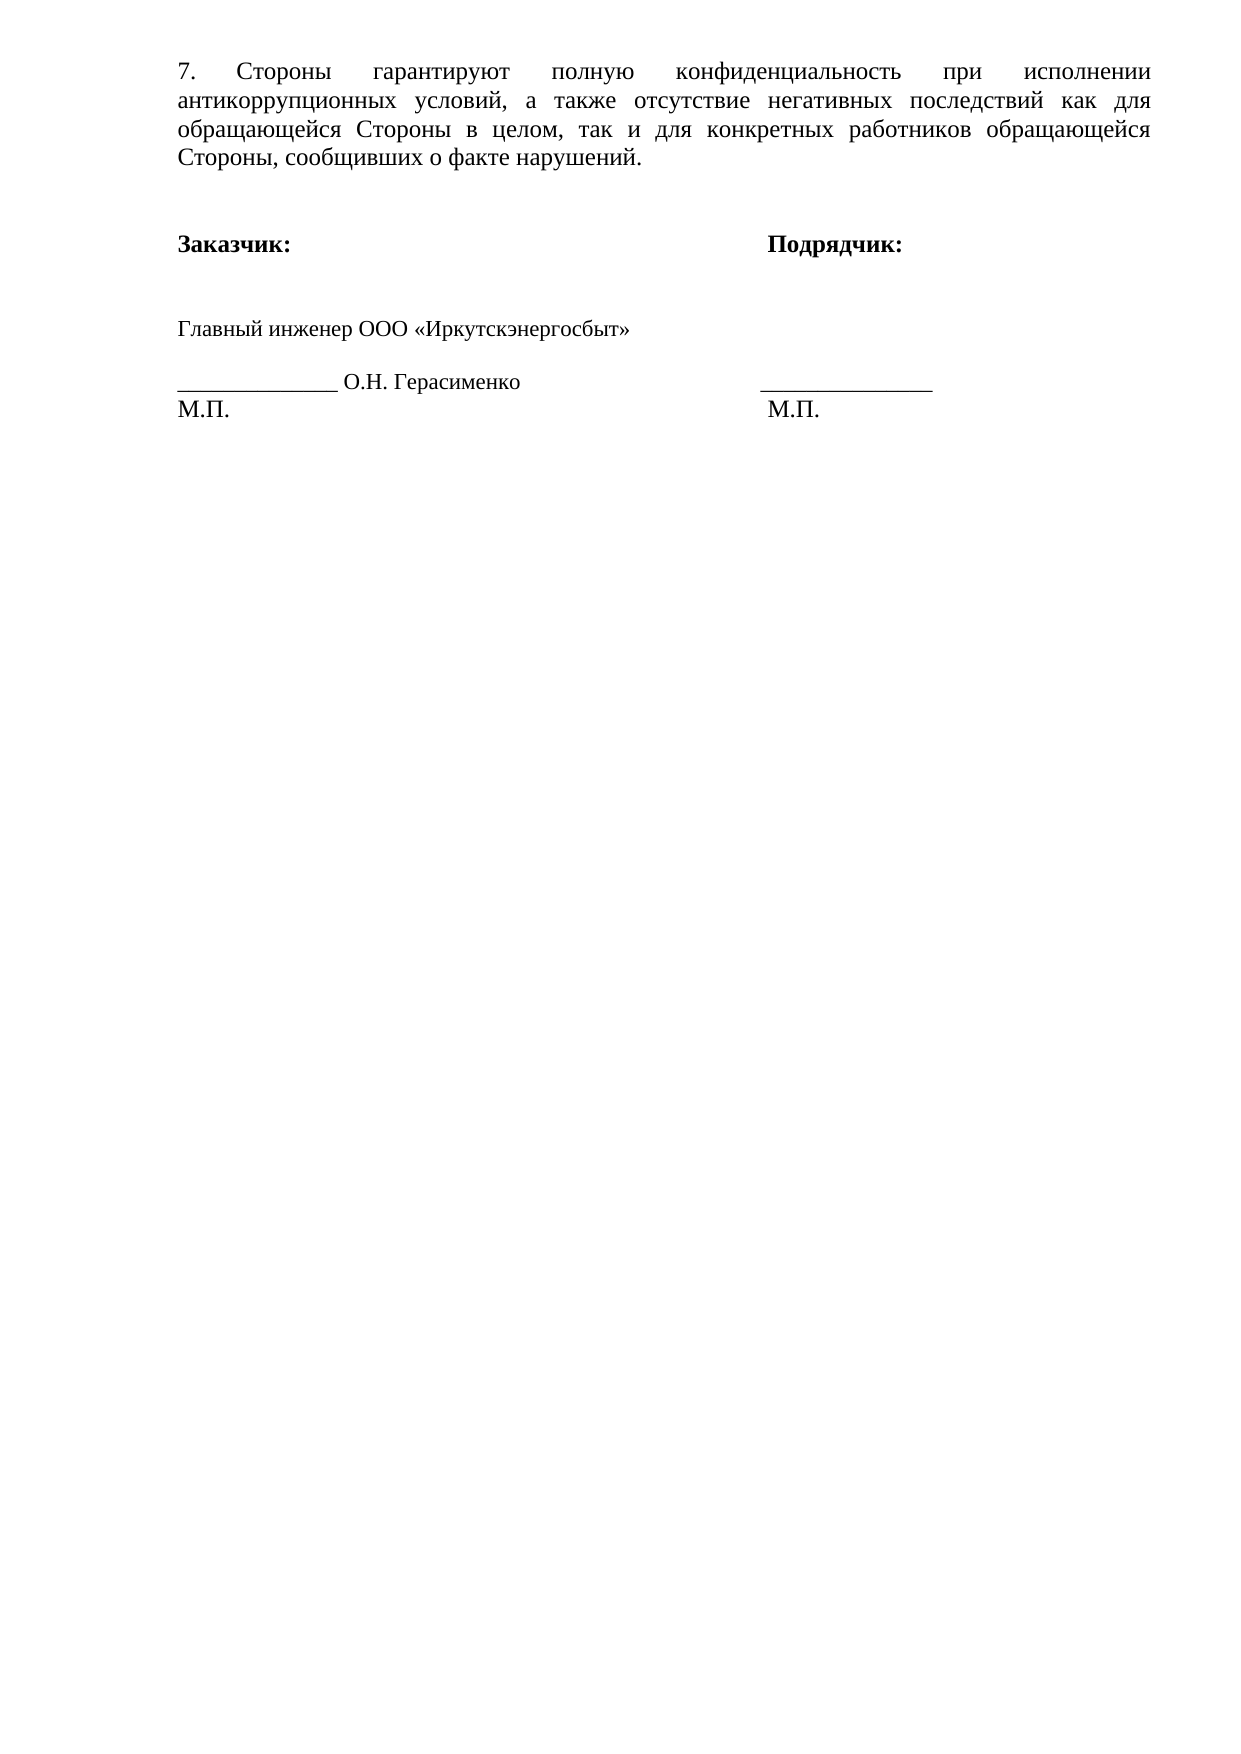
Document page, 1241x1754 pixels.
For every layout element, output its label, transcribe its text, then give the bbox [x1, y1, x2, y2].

text 7. Стороны гарантируют полную конфиденциальность при исполнении антикоррупционных условий, а также отсутствие негативных последствий как для обращающейся Стороны в целом, так и для конкретных работников обращающейся Стороны, сообщивших о факте нарушений. [177, 56, 1152, 171]
text Заказчик: Подрядчик: [177, 229, 1152, 257]
text ______________ О.Н. Герасименко _______________ [177, 368, 1152, 394]
text Главный инженер ООО «Иркутскэнергосбыт» [177, 315, 1152, 341]
text М.П. М.П. [177, 394, 1152, 423]
